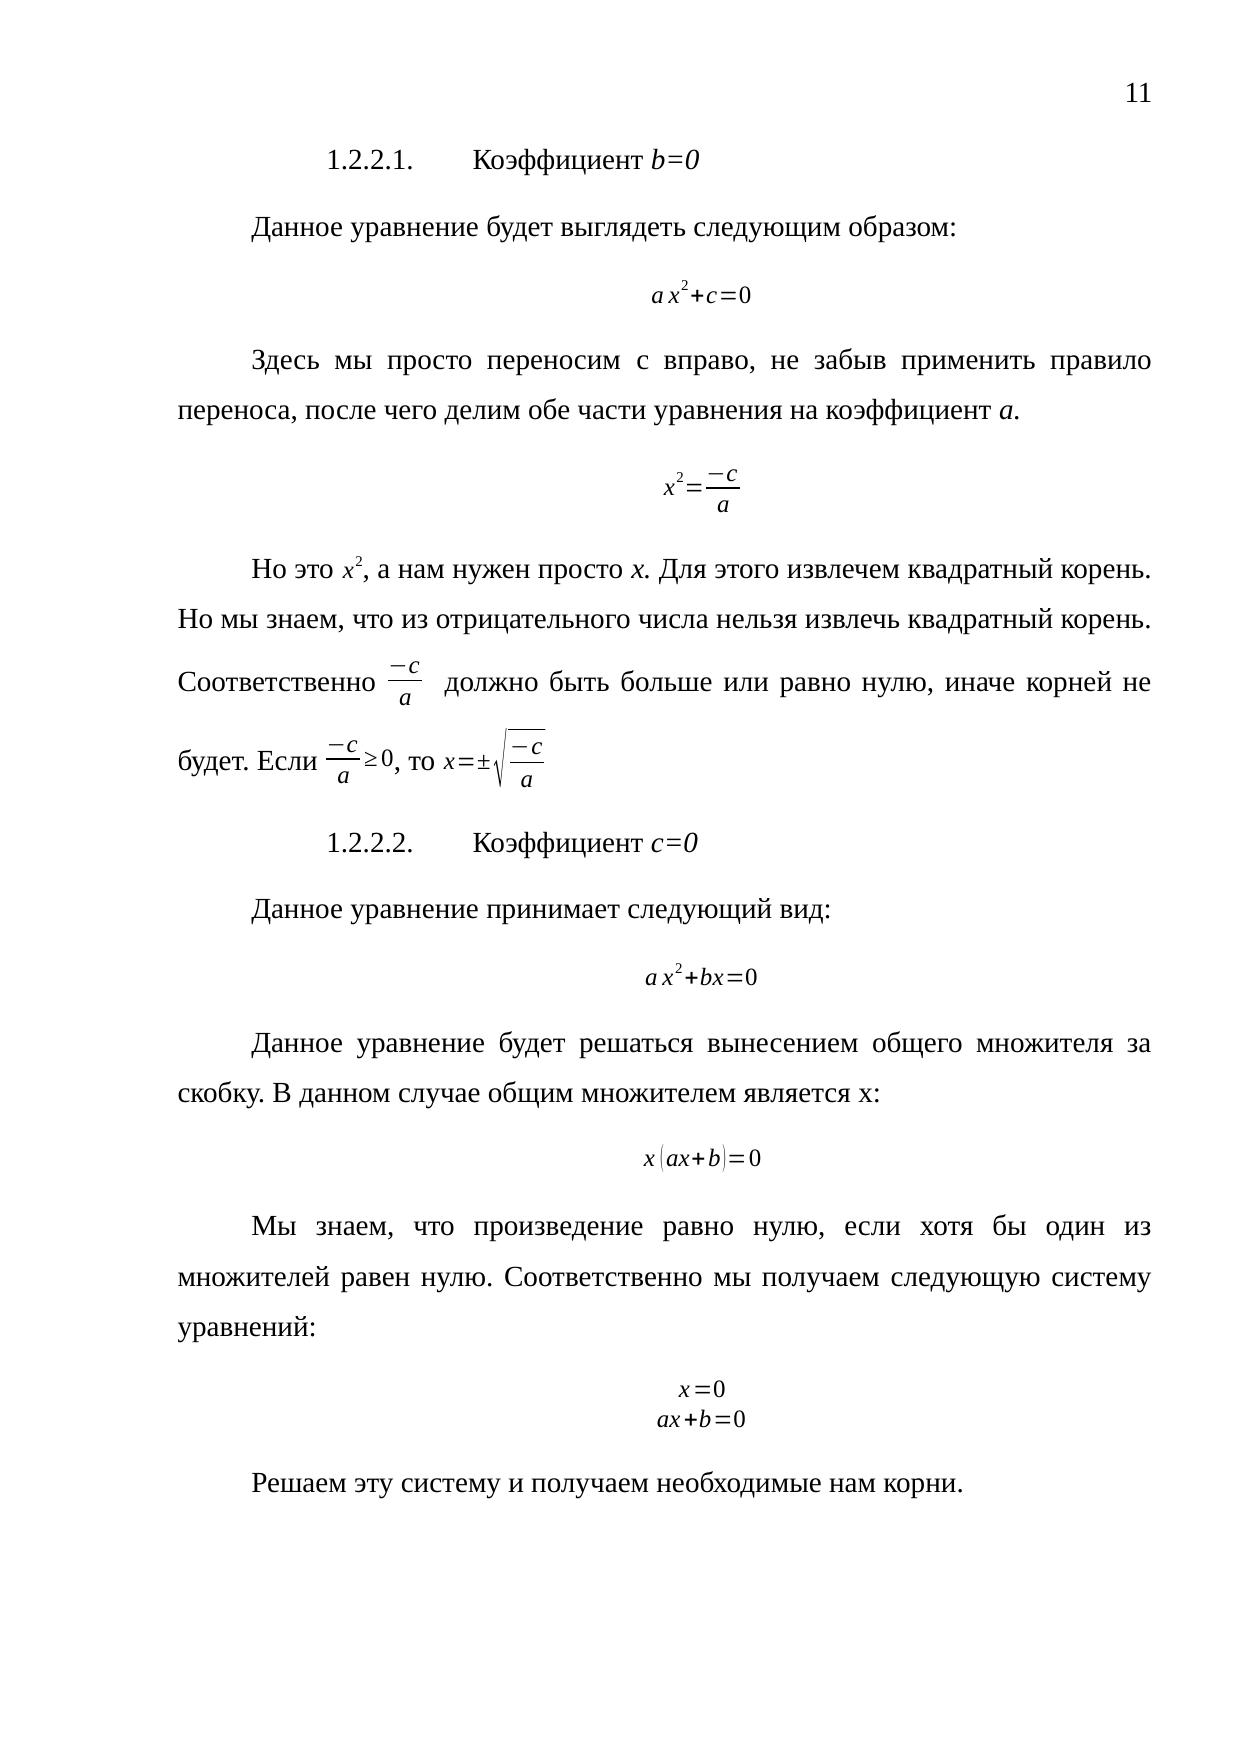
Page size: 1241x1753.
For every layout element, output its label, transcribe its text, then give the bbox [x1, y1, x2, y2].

text Данное уравнение будет решаться вынесением общего множителя за скобку. В данном случае общим множителем является x: [177, 1025, 1152, 1108]
text Решаем эту систему и получаем необходимые нам корни. [177, 1465, 1152, 1499]
text Данное уравнение принимает следующий вид: [177, 891, 1152, 925]
list Коэффициент b=0 [252, 142, 1152, 176]
text Здесь мы просто переносим c вправо, не забыв применить правило переноса, после чего делим обе части уравнения на коэффициент a. [177, 342, 1152, 426]
text Мы знаем, что произведение равно нулю, если хотя бы один из множителей равен нулю. Соответственно мы получаем следующую систему уравнений: [177, 1208, 1152, 1342]
text Но это , а нам нужен просто x. Для этого извлечем квадратный корень. Но мы знаем, что из отрицательного числа нельзя извлечь квадратный корень. Соответственно должно быть больше или равно нулю, иначе корней не будет. Если , то [177, 551, 1152, 792]
text Данное уравнение будет выглядеть следующим образом: [177, 209, 1152, 242]
list Коэффициент c=0 [252, 825, 1152, 858]
